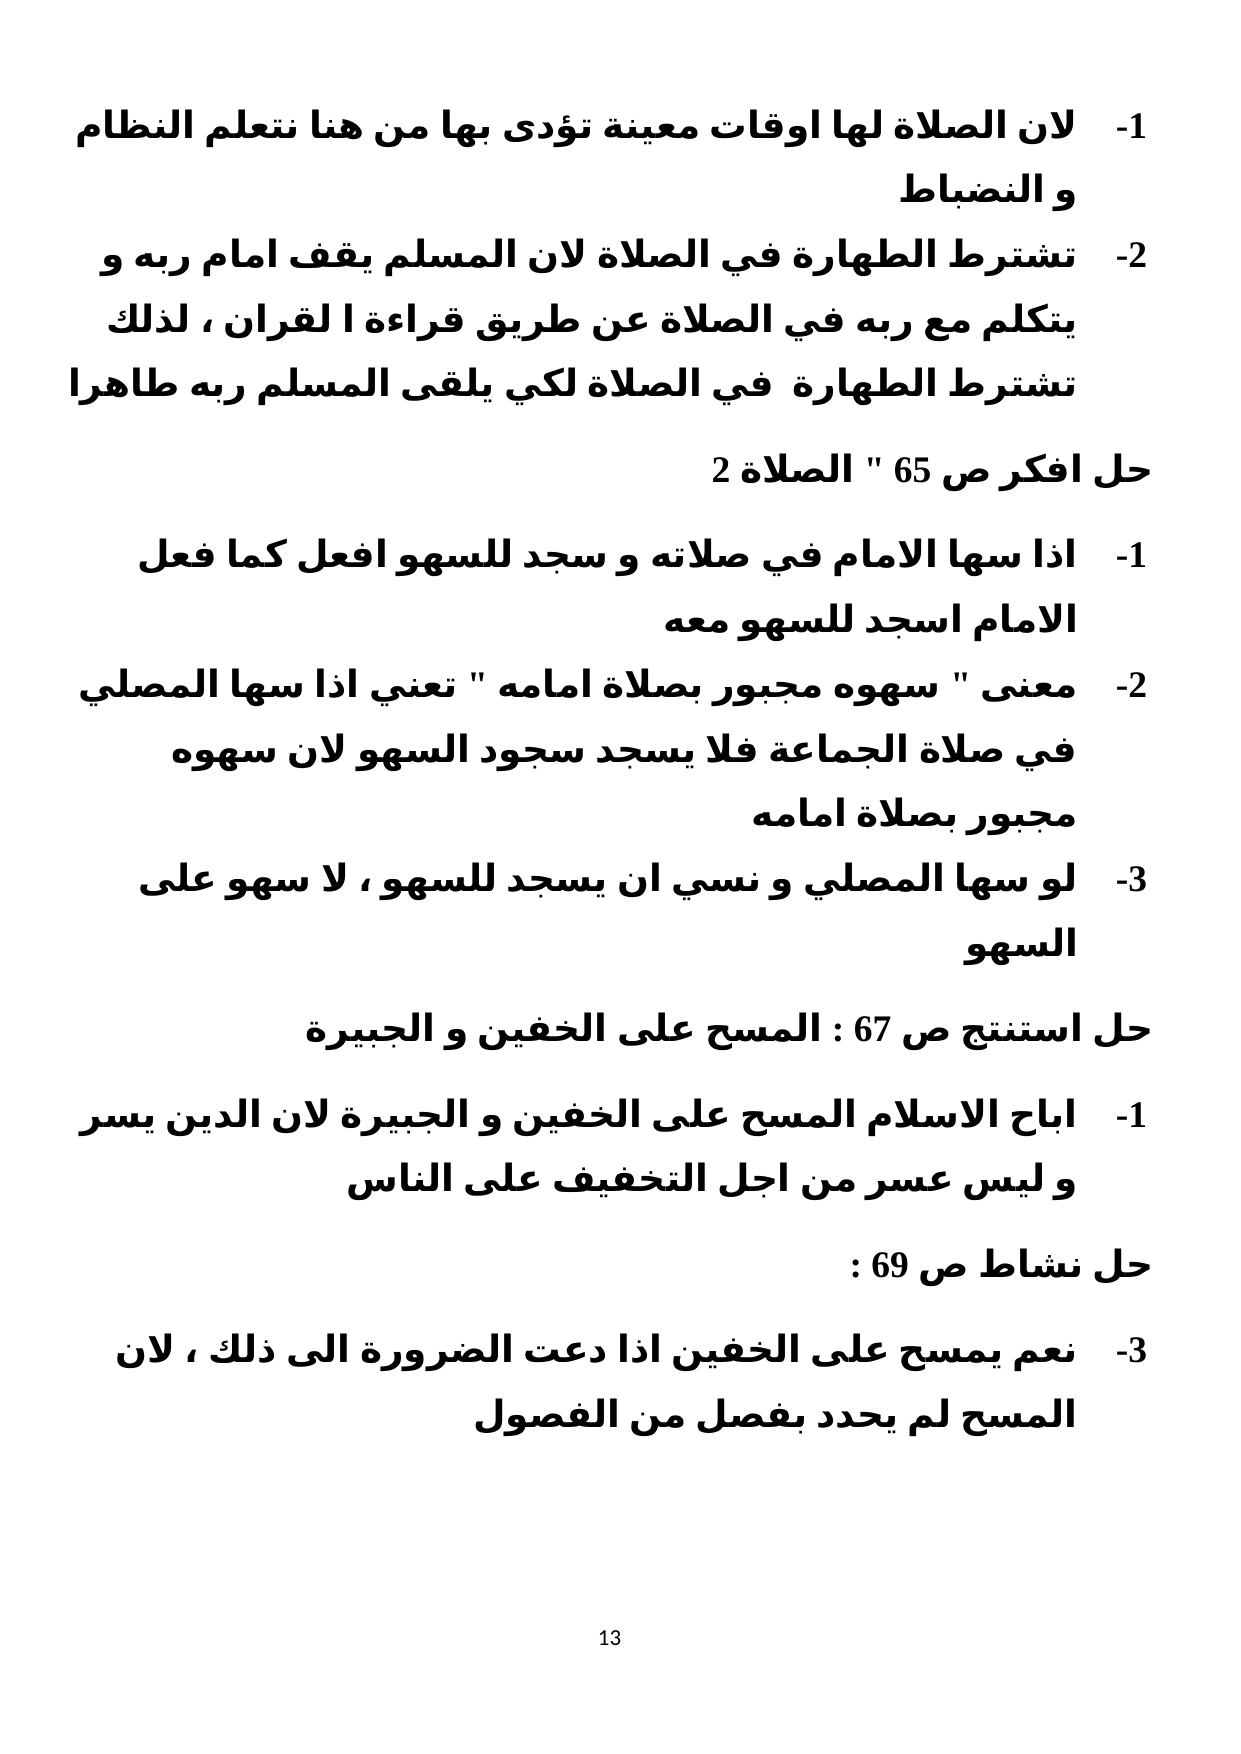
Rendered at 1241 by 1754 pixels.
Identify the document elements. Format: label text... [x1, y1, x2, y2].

list اذا سها الامام في صلاته و سجد للسهو افعل كما فعل الامام اسجد للسهو معه [66, 533, 1116, 641]
list معنى " سهوه مجبور بصلاة امامه " تعني اذا سها المصلي في صلاة الجماعة فلا يسجد سجود السهو لان سهوه مجبور بصلاة امامه [66, 662, 1116, 835]
text حل استنتج ص 67 : المسح على الخفين و الجبيرة [66, 1007, 1153, 1050]
list تشترط الطهارة في الصلاة لان المسلم يقف امام ربه و يتكلم مع ربه في الصلاة عن طريق قراءة ا لقران ، لذلك تشترط الطهارة في الصلاة لكي يلقى المسلم ربه طاهرا [66, 232, 1116, 405]
list اباح الاسلام المسح على الخفين و الجبيرة لان الدين يسر و ليس عسر من اجل التخفيف على الناس [66, 1092, 1116, 1200]
list نعم يمسح على الخفين اذا دعت الضرورة الى ذلك ، لان المسح لم يحدد بفصل من الفصول [66, 1328, 1116, 1436]
text حل افكر ص 65 " الصلاة 2 [66, 447, 1153, 491]
list لان الصلاة لها اوقات معينة تؤدى بها من هنا نتعلم النظام و النضباط [66, 103, 1116, 211]
text حل نشاط ص 69 : [66, 1242, 1153, 1285]
list لو سها المصلي و نسي ان يسجد للسهو ، لا سهو على السهو [66, 856, 1116, 964]
